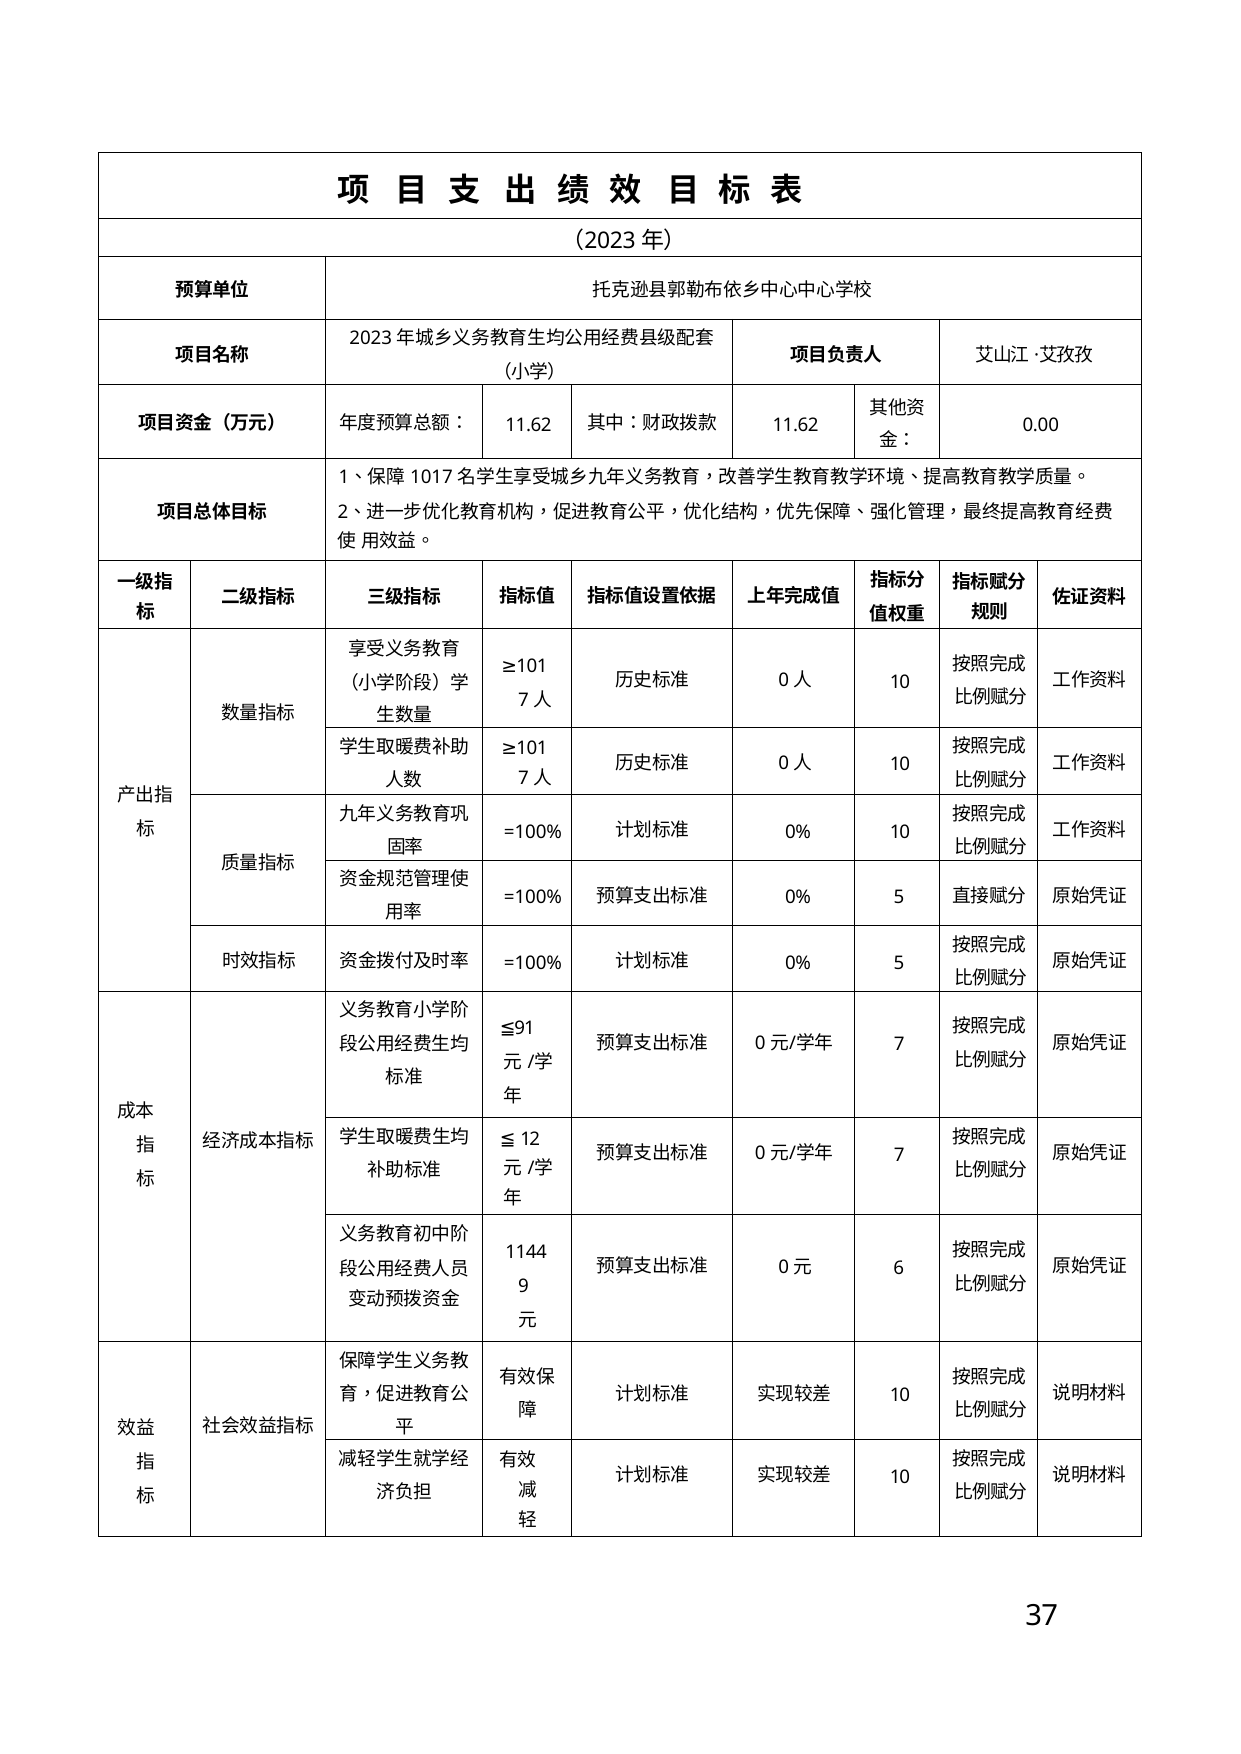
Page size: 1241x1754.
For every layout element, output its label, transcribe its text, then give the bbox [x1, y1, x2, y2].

table_cell 计划标准 [572, 926, 732, 991]
table_cell 社会效益指标 [191, 1342, 325, 1536]
table_cell 其中：财政拨款 [572, 385, 732, 458]
table_cell 0 元 [733, 1215, 854, 1341]
table_cell 计划标准 [572, 795, 732, 859]
table_cell 按照完成 比例赋分 [940, 795, 1037, 859]
table_cell 预算单位 [99, 257, 325, 319]
table_cell 原始凭证 [1038, 861, 1141, 925]
table_cell 5 [855, 926, 939, 991]
table_cell 项目总体目标 [99, 459, 325, 560]
table_cell 指标值设置依据 [572, 561, 732, 628]
table_cell 预算支出标准 [572, 1118, 732, 1214]
table_cell 年度预算总额： [326, 385, 482, 458]
table_cell 10 [855, 1440, 939, 1536]
table_cell 历史标准 [572, 728, 732, 794]
table_cell 保障学生义务教 育，促进教育公 平 [326, 1342, 482, 1439]
table_cell 数量指标 [191, 629, 325, 794]
table_cell （2023 年） [99, 219, 1141, 256]
table_cell 0% [733, 926, 854, 991]
table_cell 指标分 值权重 [855, 561, 939, 628]
table_cell 0 人 [733, 728, 854, 794]
table_cell 按照完成 比例赋分 [940, 1215, 1037, 1341]
table_cell 原始凭证 [1038, 1118, 1141, 1214]
table_cell 项目负责人 [733, 320, 939, 384]
table_cell 计划标准 [572, 1342, 732, 1439]
table_cell 工作资料 [1038, 795, 1141, 859]
table_cell 托克逊县郭勒布依乡中心中心学校 [326, 257, 1141, 319]
table_cell 一级指 标 [99, 561, 190, 628]
table_cell 10 [855, 728, 939, 794]
table_cell 按照完成 比例赋分 [940, 1440, 1037, 1536]
table_cell 项目名称 [99, 320, 325, 384]
table_cell 成本指 标 [99, 992, 190, 1341]
table_header 项 目 支 出 绩 效 目 标 表 [99, 153, 1141, 218]
table_cell 按照完成 比例赋分 [940, 629, 1037, 726]
table_cell 历史标准 [572, 629, 732, 726]
table_cell 11449 元 [483, 1215, 571, 1341]
table_cell 0% [733, 861, 854, 925]
table_cell 7 [855, 992, 939, 1117]
table_cell 有效减 轻 [483, 1440, 571, 1536]
table_cell 有效保 障 [483, 1342, 571, 1439]
table_cell 产出指 标 [99, 629, 190, 991]
table_cell 佐证资料 [1038, 561, 1141, 628]
table_cell 艾山江 ·艾孜孜 [940, 320, 1141, 384]
table_cell 0% [733, 795, 854, 859]
table_cell 义务教育初中阶 段公用经费人员 变动预拨资金 [326, 1215, 482, 1341]
table_cell 计划标准 [572, 1440, 732, 1536]
table_cell 原始凭证 [1038, 992, 1141, 1117]
table_cell 1、保障 1017 名学生享受城乡九年义务教育，改善学生教育教学环境、提高教育教学质量。 2、进一步优化教育机构，促进教育公平，优化结构，优先保障、强化管理，最终提高教育经费使 用效益。 [326, 459, 1141, 560]
table_cell 7 [855, 1118, 939, 1214]
table_cell 三级指标 [326, 561, 482, 628]
table_cell =100% [483, 795, 571, 859]
table_cell 其他资 金： [855, 385, 939, 458]
table_cell 学生取暖费补助 人数 [326, 728, 482, 794]
table_cell 原始凭证 [1038, 926, 1141, 991]
table_cell 预算支出标准 [572, 1215, 732, 1341]
table_cell ≥1017 人 [483, 728, 571, 794]
table_cell 二级指标 [191, 561, 325, 628]
table_cell 直接赋分 [940, 861, 1037, 925]
table_cell 工作资料 [1038, 728, 1141, 794]
table_cell 0.00 [940, 385, 1141, 458]
table_cell 学生取暖费生均 补助标准 [326, 1118, 482, 1214]
table_cell 减轻学生就学经 济负担 [326, 1440, 482, 1536]
table_cell 质量指标 [191, 795, 325, 925]
table_cell ≦91 元 /学年 [483, 992, 571, 1117]
table_cell 0 人 [733, 629, 854, 726]
table_cell 预算支出标准 [572, 861, 732, 925]
table_cell 按照完成 比例赋分 [940, 992, 1037, 1117]
table_cell 说明材料 [1038, 1440, 1141, 1536]
table_cell 2023 年城乡义务教育生均公用经费县级配套 （小学） [326, 320, 732, 384]
table_cell 按照完成 比例赋分 [940, 926, 1037, 991]
table_cell 九年义务教育巩 固率 [326, 795, 482, 859]
table_cell 原始凭证 [1038, 1215, 1141, 1341]
table_cell =100% [483, 861, 571, 925]
table_cell 资金拨付及时率 [326, 926, 482, 991]
table_cell 义务教育小学阶 段公用经费生均 标准 [326, 992, 482, 1117]
table_cell 10 [855, 1342, 939, 1439]
table_cell 实现较差 [733, 1342, 854, 1439]
table_cell ≥1017 人 [483, 629, 571, 726]
table_cell 按照完成 比例赋分 [940, 1342, 1037, 1439]
table_cell 0 元/学年 [733, 1118, 854, 1214]
table_cell 5 [855, 861, 939, 925]
table_cell 10 [855, 795, 939, 859]
table_cell 时效指标 [191, 926, 325, 991]
table_cell 11.62 [483, 385, 571, 458]
table_cell 项目资金（万元） [99, 385, 325, 458]
table_cell 按照完成 比例赋分 [940, 728, 1037, 794]
table_cell 6 [855, 1215, 939, 1341]
table_cell 预算支出标准 [572, 992, 732, 1117]
table_cell 实现较差 [733, 1440, 854, 1536]
table_cell 按照完成 比例赋分 [940, 1118, 1037, 1214]
table_cell 效益指 标 [99, 1342, 190, 1536]
table_cell 经济成本指标 [191, 992, 325, 1341]
table_cell 上年完成值 [733, 561, 854, 628]
table_cell 指标赋分 规则 [940, 561, 1037, 628]
table_cell 享受义务教育 （小学阶段）学 生数量 [326, 629, 482, 726]
table_cell 说明材料 [1038, 1342, 1141, 1439]
table_cell 资金规范管理使 用率 [326, 861, 482, 925]
table_cell =100% [483, 926, 571, 991]
table_cell 10 [855, 629, 939, 726]
table_cell ≦ 12 元 /学年 [483, 1118, 571, 1214]
table_cell 11.62 [733, 385, 854, 458]
table_cell 0 元/学年 [733, 992, 854, 1117]
table_cell 指标值 [483, 561, 571, 628]
table_cell 工作资料 [1038, 629, 1141, 726]
